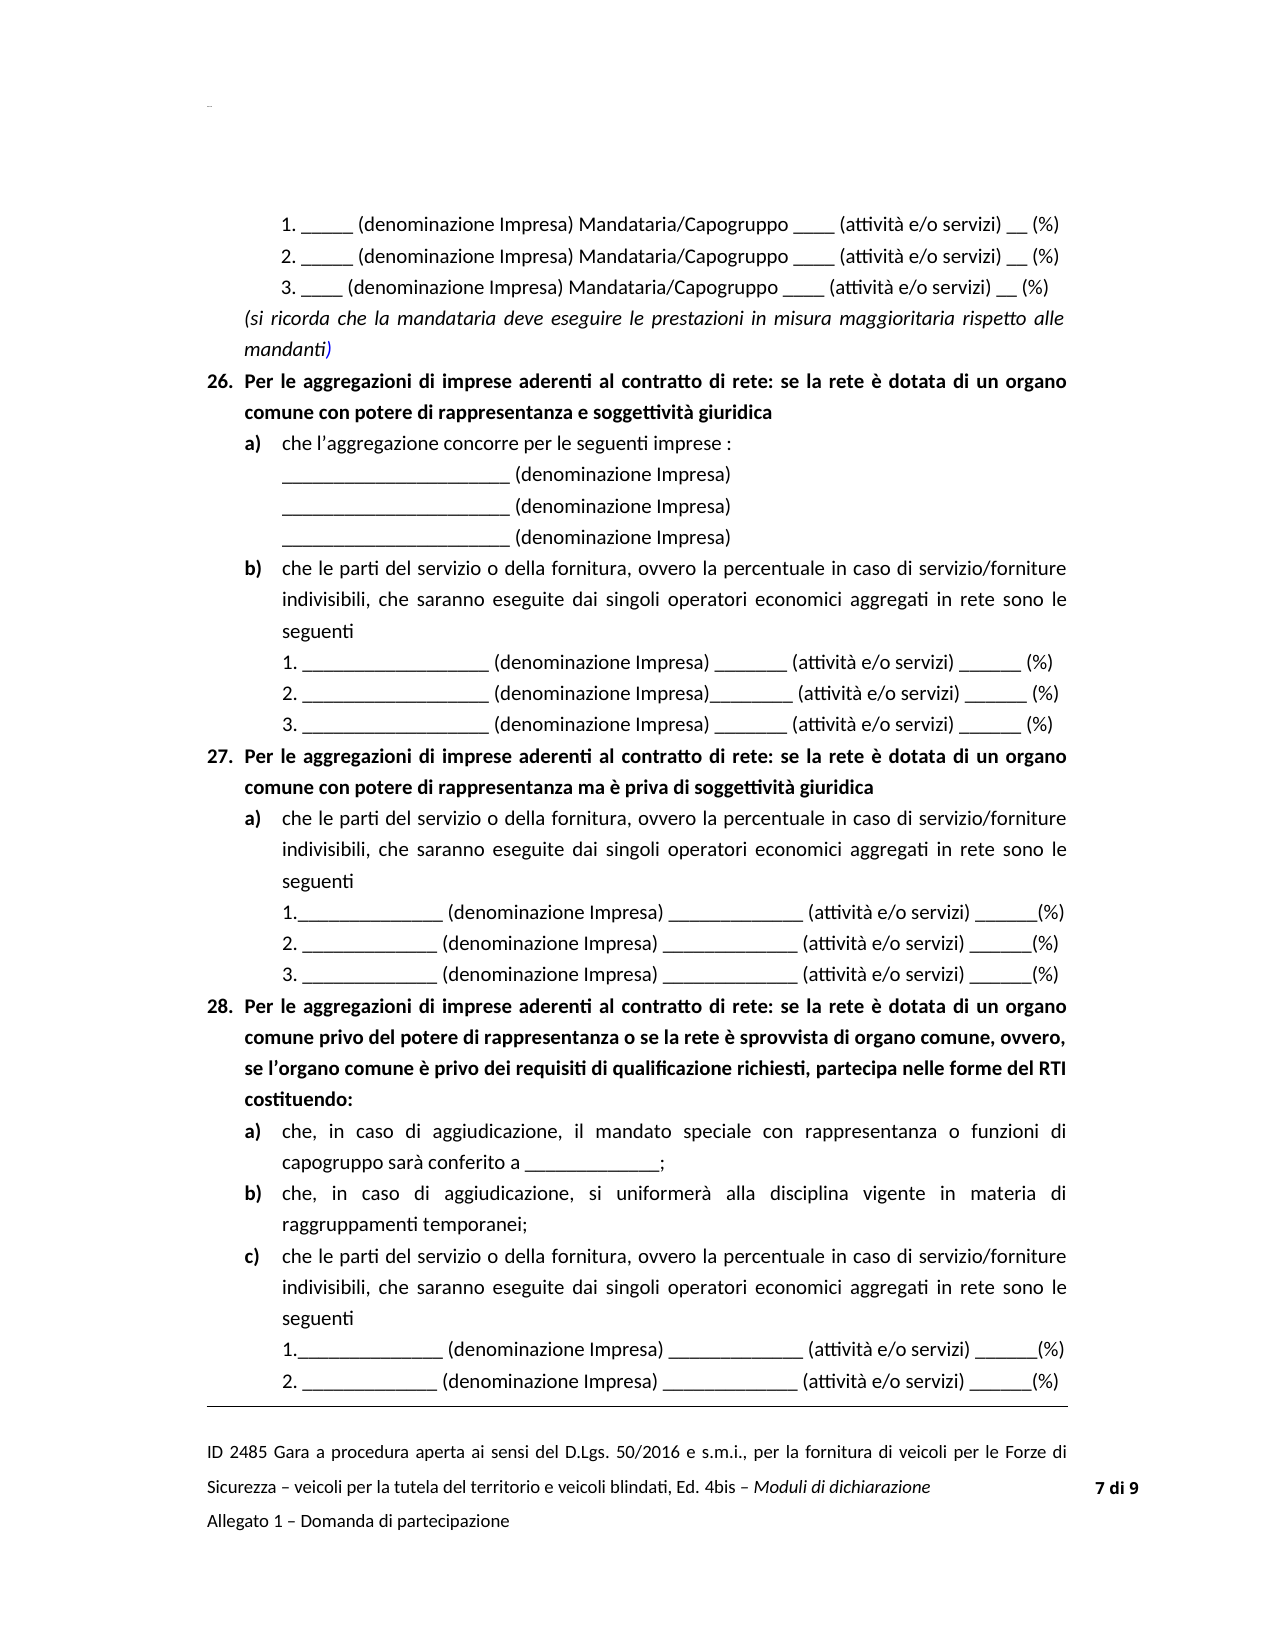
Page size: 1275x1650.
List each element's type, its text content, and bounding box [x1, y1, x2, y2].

list che le parti del servizio o della fornitura, ovvero la percentuale in caso di servizio/forniture indivisibili, che saranno eseguite dai singoli operatori economici aggregati in rete sono le seguenti [244, 551, 1068, 644]
list che, in caso di aggiudicazione, il mandato speciale con rappresentanza o funzioni di capogruppo sarà conferito a _____________; [244, 1113, 1068, 1176]
text 3. ____ (denominazione Impresa) Mandataria/Capogruppo ____ (attività e/o servizi) __ (%) [281, 269, 1068, 301]
text 2. __________________ (denominazione Impresa)________ (attività e/o servizi) ______ (%) [282, 676, 1068, 707]
text ______________________ (denominazione Impresa) [282, 519, 1068, 551]
text 1. __________________ (denominazione Impresa) _______ (attività e/o servizi) ______ (%) [282, 644, 1068, 676]
text 2. _____ (denominazione Impresa) Mandataria/Capogruppo ____ (attività e/o servizi) __ (%) [281, 238, 1068, 269]
text 1.______________ (denominazione Impresa) _____________ (attività e/o servizi) ______(%) [282, 1332, 1068, 1363]
text 3. _____________ (denominazione Impresa) _____________ (attività e/o servizi) ______(%) [282, 957, 1068, 988]
text 2. _____________ (denominazione Impresa) _____________ (attività e/o servizi) ______(%) [282, 1363, 1068, 1394]
text 3. __________________ (denominazione Impresa) _______ (attività e/o servizi) ______ (%) [282, 707, 1068, 738]
text (si ricorda che la mandataria deve eseguire le prestazioni in misura maggioritaria rispetto alle mandanti) [244, 301, 1068, 363]
list Per le aggregazioni di imprese aderenti al contratto di rete: se la rete è dotata di un organo comune con potere di rappresentanza e soggettività giuridica [207, 363, 1068, 426]
list Per le aggregazioni di imprese aderenti al contratto di rete: se la rete è dotata di un organo comune con potere di rappresentanza ma è priva di soggettività giuridica [207, 738, 1068, 801]
text ______________________ (denominazione Impresa) [282, 488, 1068, 519]
text 2. _____________ (denominazione Impresa) _____________ (attività e/o servizi) ______(%) [282, 926, 1068, 957]
list che le parti del servizio o della fornitura, ovvero la percentuale in caso di servizio/forniture indivisibili, che saranno eseguite dai singoli operatori economici aggregati in rete sono le seguenti [244, 801, 1068, 894]
list che le parti del servizio o della fornitura, ovvero la percentuale in caso di servizio/forniture indivisibili, che saranno eseguite dai singoli operatori economici aggregati in rete sono le seguenti [244, 1238, 1068, 1332]
text 1. _____ (denominazione Impresa) Mandataria/Capogruppo ____ (attività e/o servizi) __ (%) [281, 207, 1068, 238]
text ______________________ (denominazione Impresa) [282, 457, 1068, 488]
list che l’aggregazione concorre per le seguenti imprese : [244, 426, 1068, 457]
list che, in caso di aggiudicazione, si uniformerà alla disciplina vigente in materia di raggruppamenti temporanei; [244, 1176, 1068, 1238]
list Per le aggregazioni di imprese aderenti al contratto di rete: se la rete è dotata di un organo comune privo del potere di rappresentanza o se la rete è sprovvista di organo comune, ovvero, se l’organo comune è privo dei requisiti di qualificazione richiesti, partecipa nelle forme del RTI costituendo: [207, 988, 1068, 1113]
text 1.______________ (denominazione Impresa) _____________ (attività e/o servizi) ______(%) [282, 894, 1068, 926]
